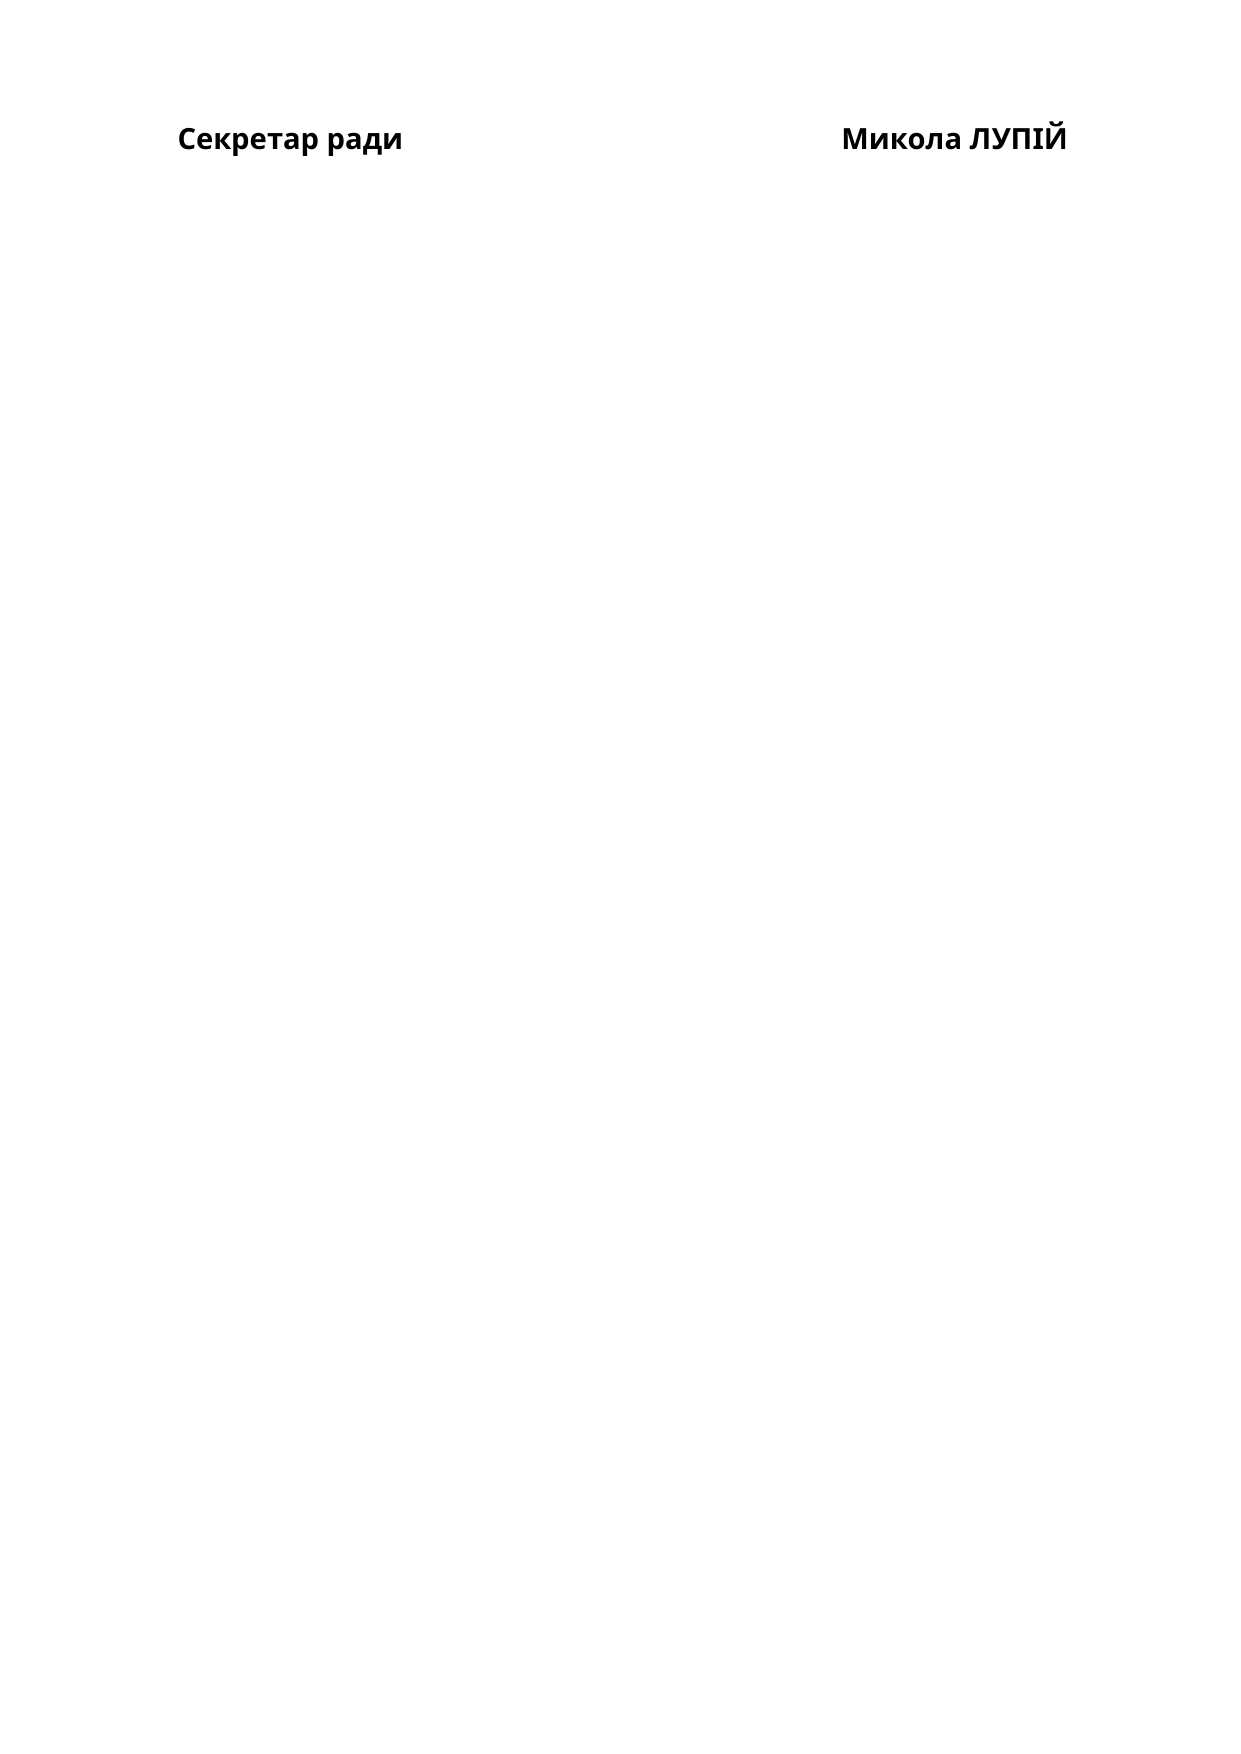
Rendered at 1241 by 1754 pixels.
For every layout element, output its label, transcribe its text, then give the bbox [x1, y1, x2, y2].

text Секретар ради Микола ЛУПІЙ [177, 118, 1181, 158]
